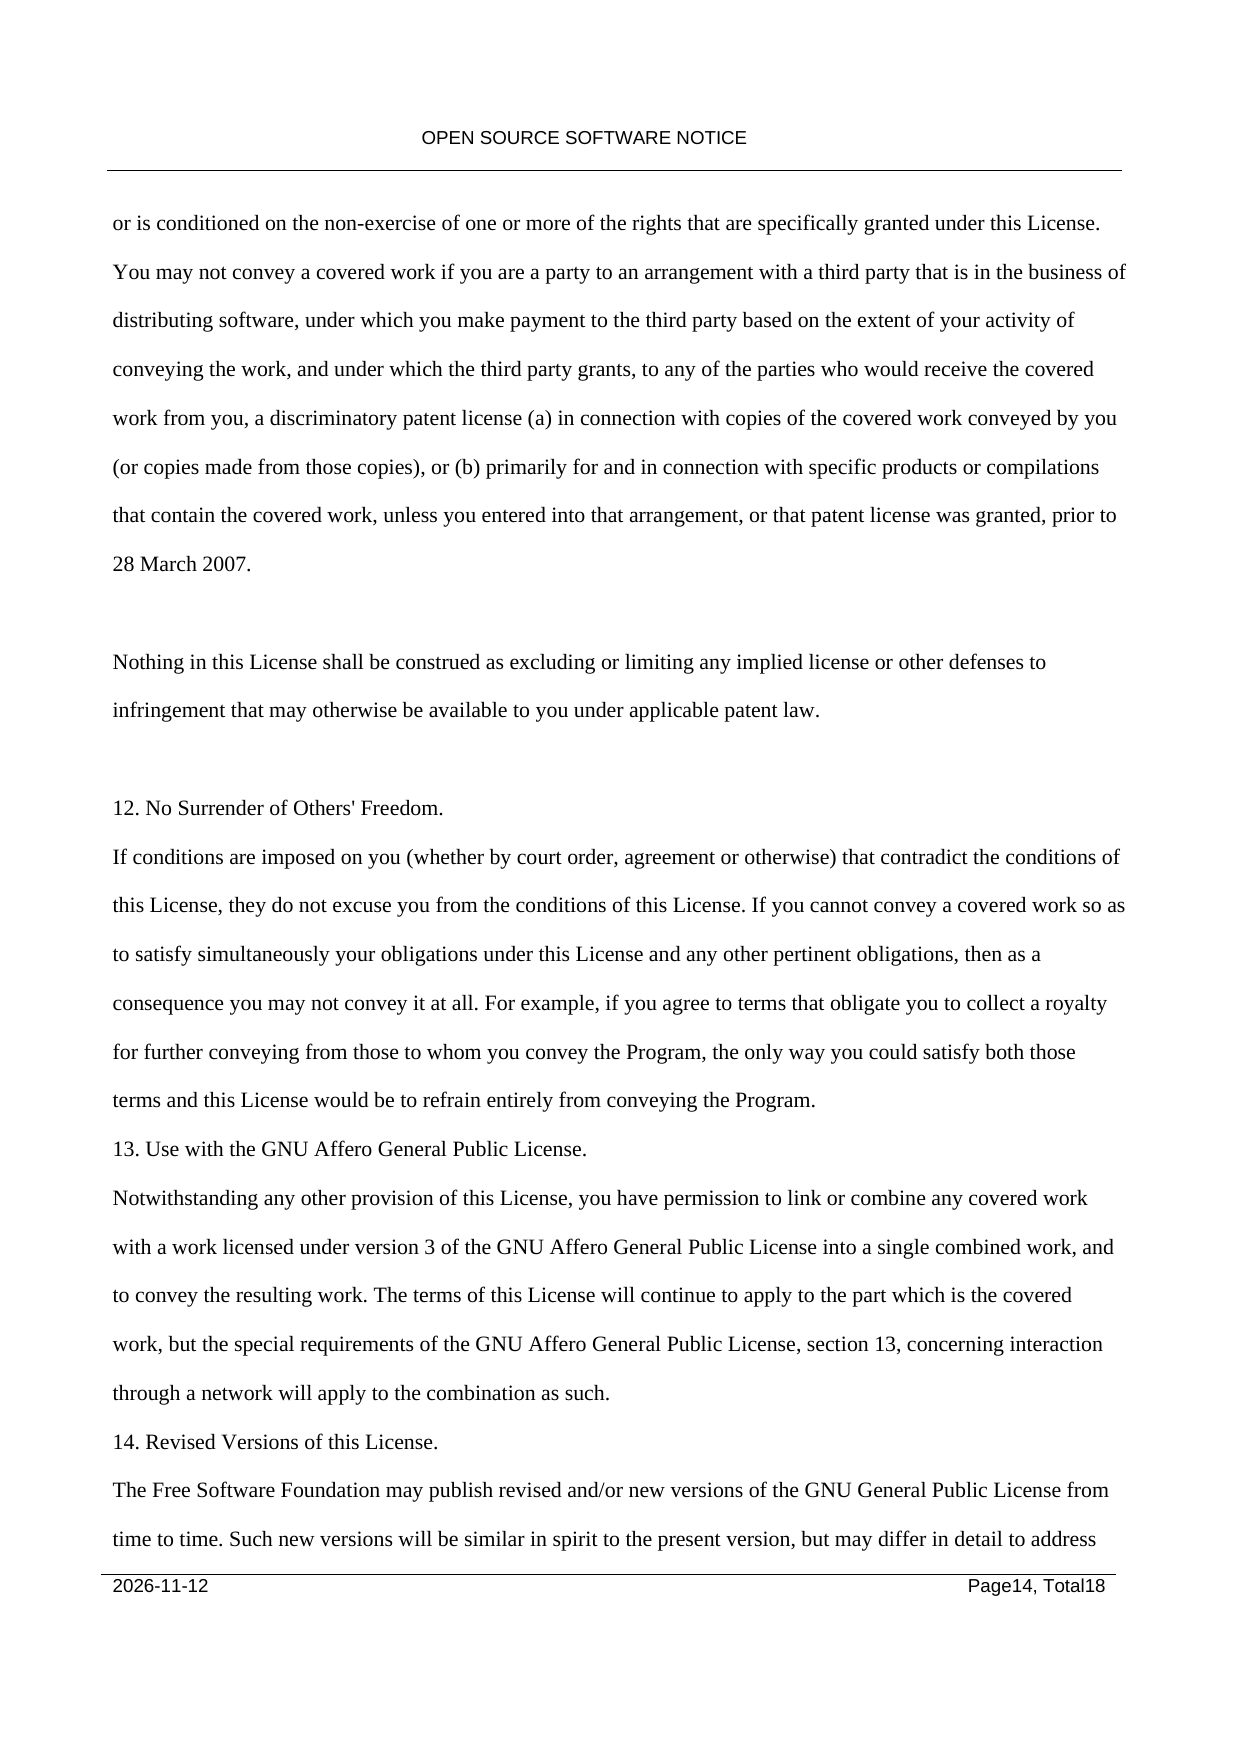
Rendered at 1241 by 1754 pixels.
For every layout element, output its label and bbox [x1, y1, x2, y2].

text [112, 206, 1128, 1555]
